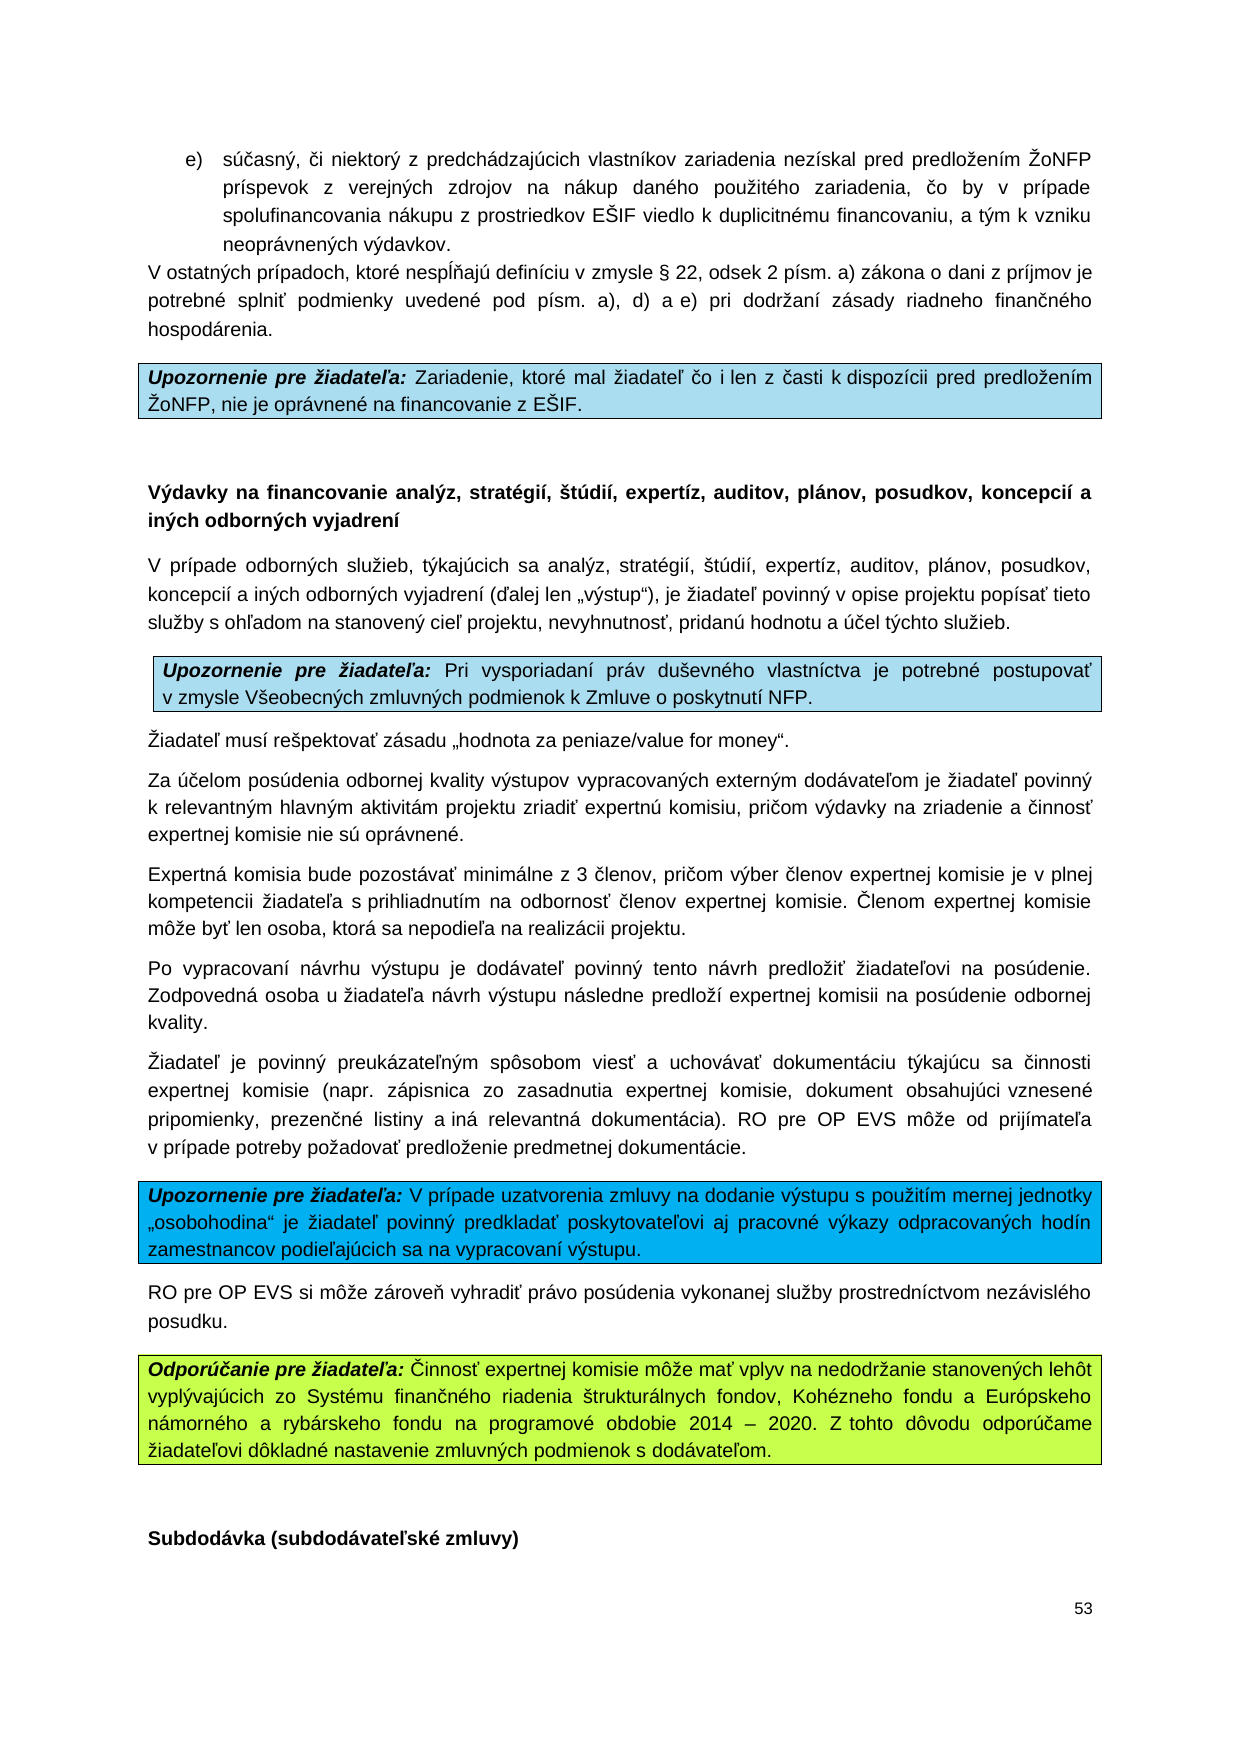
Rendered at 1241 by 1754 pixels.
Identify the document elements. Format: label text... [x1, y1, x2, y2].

text V prípade odborných služieb, týkajúcich sa analýz, stratégií, štúdií, expertíz, auditov, plánov, posudkov, koncepcií a iných odborných vyjadrení (ďalej len „výstup“), je žiadateľ povinný v opise projektu popísať tieto služby s ohľadom na stanovený cieľ projektu, nevyhnutnosť, pridanú hodnotu a účel týchto služieb. [148, 554, 1092, 633]
text Po vypracovaní návrhu výstupu je dodávateľ povinný tento návrh predložiť žiadateľovi na posúdenie. Zodpovedná osoba u žiadateľa návrh výstupu následne predloží expertnej komisii na posúdenie odbornej kvality. [148, 957, 1092, 1034]
text Subdodávka (subdodávateľské zmluvy) [148, 1527, 1092, 1550]
text Žiadateľ je povinný preukázateľným spôsobom viesť a uchovávať dokumentáciu týkajúcu sa činnosti expertnej komisie (napr. zápisnica zo zasadnutia expertnej komisie, dokument obsahujúci vznesené pripomienky, prezenčné listiny a iná relevantná dokumentácia). RO pre OP EVS môže od prijímateľa v prípade potreby požadovať predloženie predmetnej dokumentácie. [148, 1051, 1092, 1158]
text V ostatných prípadoch, ktoré nespĺňajú definíciu v zmysle § 22, odsek 2 písm. a) zákona o dani z príjmov je potrebné splniť podmienky uvedené pod písm. a), d) a e) pri dodržaní zásady riadneho finančného hospodárenia. [148, 261, 1092, 340]
list súčasný, či niektorý z predchádzajúcich vlastníkov zariadenia nezískal pred predložením ŽoNFP príspevok z verejných zdrojov na nákup daného použitého zariadenia, čo by v prípade spolufinancovania nákupu z prostriedkov EŠIF viedlo k duplicitnému financovaniu, a tým k vzniku neoprávnených výdavkov. [185, 148, 1092, 255]
text Upozornenie pre žiadateľa: Pri vysporiadaní práv duševného vlastníctva je potrebné postupovať v zmysle Všeobecných zmluvných podmienok k Zmluve o poskytnutí NFP. [154, 657, 1101, 711]
text Expertná komisia bude pozostávať minimálne z 3 členov, pričom výber členov expertnej komisie je v plnej kompetencii žiadateľa s prihliadnutím na odbornosť členov expertnej komisie. Členom expertnej komisie môže byť len osoba, ktorá sa nepodieľa na realizácii projektu. [148, 863, 1092, 940]
text Za účelom posúdenia odbornej kvality výstupov vypracovaných externým dodávateľom je žiadateľ povinný k relevantným hlavným aktivitám projektu zriadiť expertnú komisiu, pričom výdavky na zriadenie a činnosť expertnej komisie nie sú oprávnené. [148, 769, 1092, 846]
text Žiadateľ musí rešpektovať zásadu „hodnota za peniaze/value for money“. [148, 729, 1092, 752]
text RO pre OP EVS si môže zároveň vyhradiť právo posúdenia vykonanej služby prostredníctvom nezávislého posudku. [148, 1281, 1092, 1332]
text Upozornenie pre žiadateľa: V prípade uzatvorenia zmluvy na dodanie výstupu s použitím mernej jednotky „osobohodina“ je žiadateľ povinný predkladať poskytovateľovi aj pracovné výkazy odpracovaných hodín zamestnancov podieľajúcich sa na vypracovaní výstupu. [139, 1182, 1101, 1263]
text Odporúčanie pre žiadateľa: Činnosť expertnej komisie môže mať vplyv na nedodržanie stanovených lehôt vyplývajúcich zo Systému finančného riadenia štrukturálnych fondov, Kohézneho fondu a Európskeho námorného a rybárskeho fondu na programové obdobie 2014 – 2020. Z tohto dôvodu odporúčame žiadateľovi dôkladné nastavenie zmluvných podmienok s dodávateľom. [139, 1356, 1101, 1464]
text Výdavky na financovanie analýz, stratégií, štúdií, expertíz, auditov, plánov, posudkov, koncepcií a iných odborných vyjadrení [148, 481, 1092, 532]
text Upozornenie pre žiadateľa: Zariadenie, ktoré mal žiadateľ čo i len z časti k dispozícii pred predložením ŽoNFP, nie je oprávnené na financovanie z EŠIF. [139, 364, 1101, 418]
